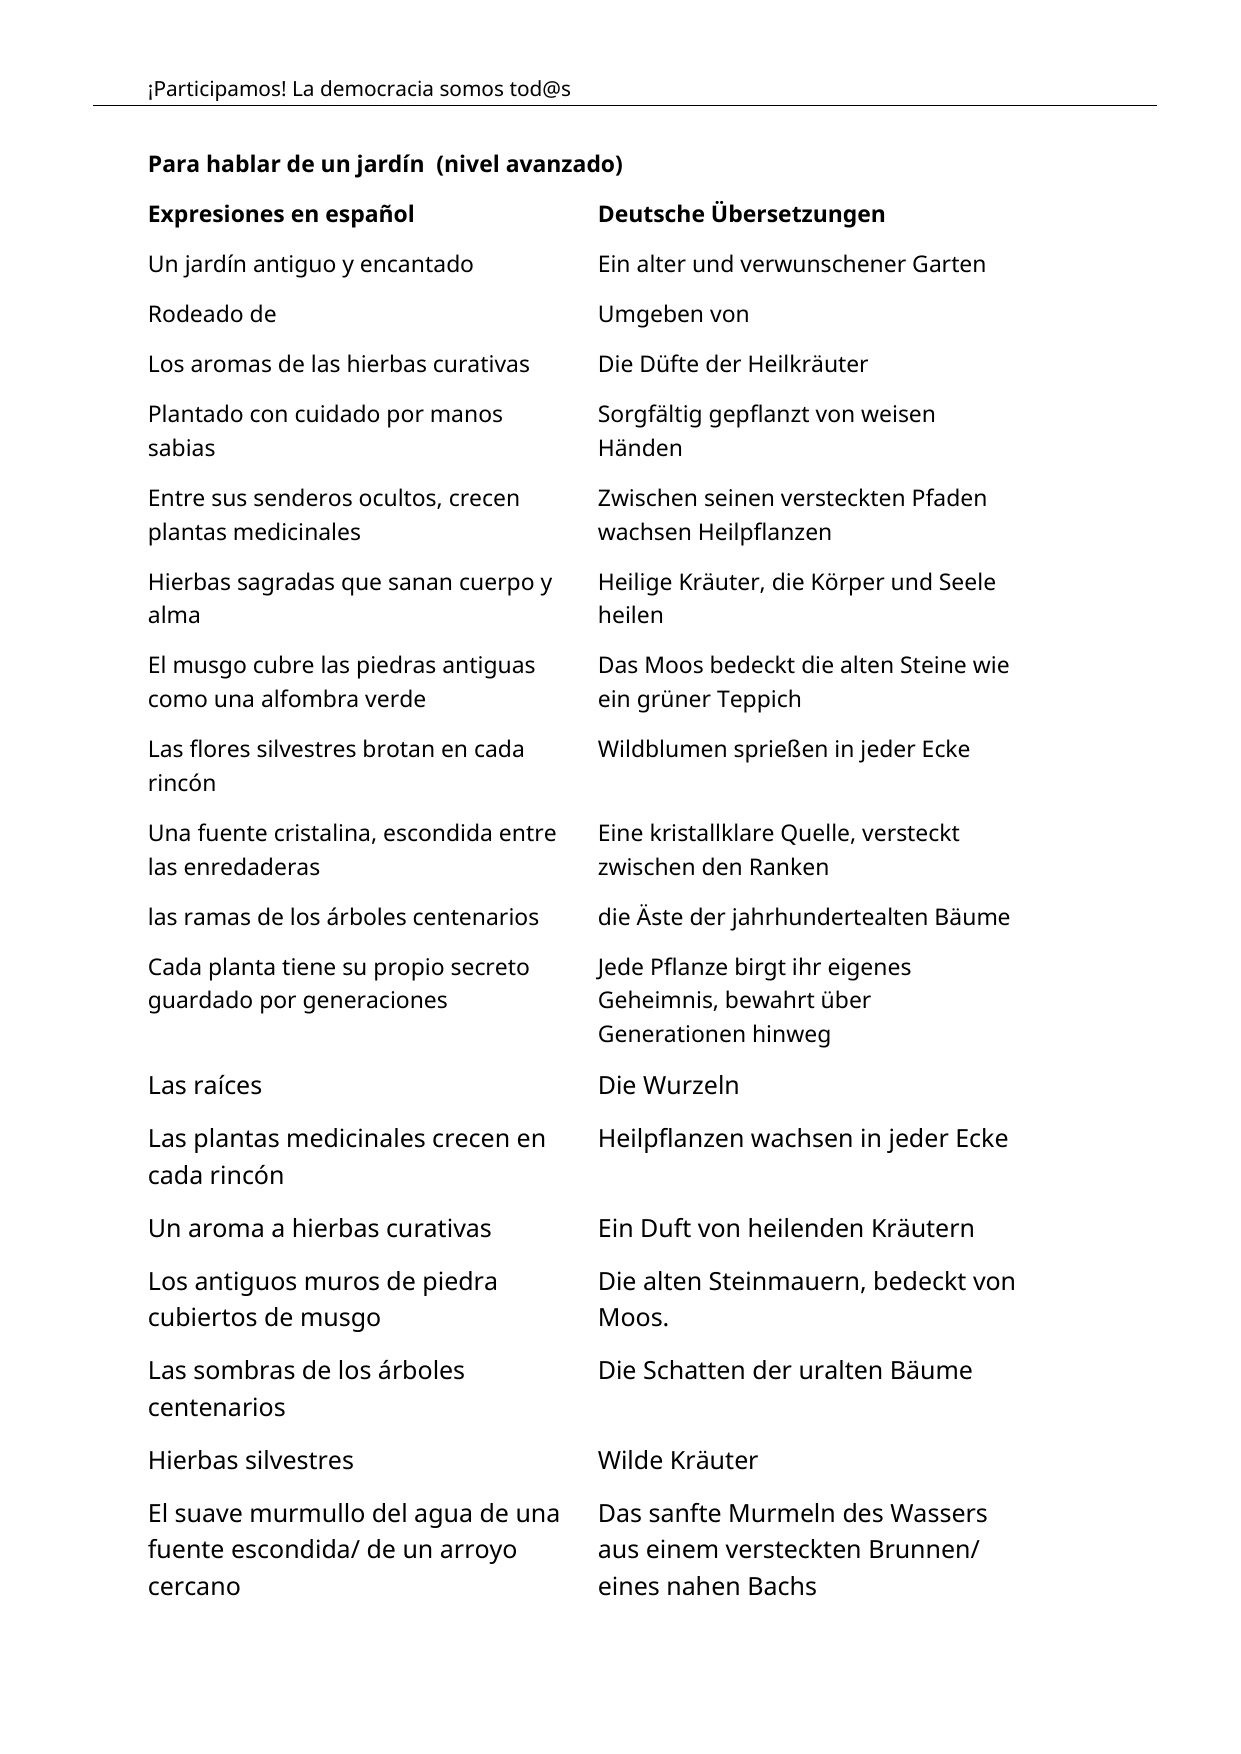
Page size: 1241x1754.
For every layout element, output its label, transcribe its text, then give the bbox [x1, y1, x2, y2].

table_cell Ein Duft von heilenden Kräutern [586, 1210, 1036, 1263]
table_cell Das Moos bedeckt die alten Steine wie ein grüner Teppich [586, 649, 1036, 733]
table_header Expresiones en español [136, 198, 586, 248]
table_cell Die alten Steinmauern, bedeckt von Moos. [586, 1263, 1036, 1353]
table_cell Sorgfältig gepflanzt von weisen Händen [586, 398, 1036, 482]
table_cell El musgo cubre las piedras antiguas como una alfombra verde [136, 649, 586, 733]
table_cell las ramas de los árboles centenarios [136, 901, 586, 951]
table_cell Entre sus senderos ocultos, crecen plantas medicinales [136, 482, 586, 566]
table_cell Heilige Kräuter, die Körper und Seele heilen [586, 566, 1036, 649]
table_cell Las sombras de los árboles centenarios [136, 1353, 586, 1442]
table_cell Los antiguos muros de piedra cubiertos de musgo [136, 1263, 586, 1353]
table_cell Die Düfte der Heilkräuter [586, 348, 1036, 398]
table_cell El suave murmullo del agua de una fuente escondida/ de un arroyo cercano [136, 1495, 586, 1622]
text Para hablar de un jardín (nivel avanzado) [148, 148, 1093, 179]
table_cell Los aromas de las hierbas curativas [136, 348, 586, 398]
table_cell Rodeado de [136, 298, 586, 348]
table_cell Las raíces [136, 1068, 586, 1121]
table_cell Eine kristallklare Quelle, versteckt zwischen den Ranken [586, 817, 1036, 901]
table_cell Un aroma a hierbas curativas [136, 1210, 586, 1263]
table_cell Una fuente cristalina, escondida entre las enredaderas [136, 817, 586, 901]
table_cell Hierbas sagradas que sanan cuerpo y alma [136, 566, 586, 649]
table_cell Zwischen seinen versteckten Pfaden wachsen Heilpflanzen [586, 482, 1036, 566]
table_cell Wildblumen sprießen in jeder Ecke [586, 733, 1036, 817]
table_cell Die Schatten der uralten Bäume [586, 1353, 1036, 1442]
table_cell die Äste der jahrhundertealten Bäume [586, 901, 1036, 951]
table_cell Heilpflanzen wachsen in jeder Ecke [586, 1121, 1036, 1210]
table_cell Las plantas medicinales crecen en cada rincón [136, 1121, 586, 1210]
table_cell Ein alter und verwunschener Garten [586, 248, 1036, 298]
table_cell Wilde Kräuter [586, 1443, 1036, 1495]
table_cell Hierbas silvestres [136, 1443, 586, 1495]
table_cell Plantado con cuidado por manos sabias [136, 398, 586, 482]
table_cell Cada planta tiene su propio secreto guardado por generaciones [136, 951, 586, 1068]
table_header Deutsche Übersetzungen [586, 198, 1036, 248]
table_cell Un jardín antiguo y encantado [136, 248, 586, 298]
table_cell Las flores silvestres brotan en cada rincón [136, 733, 586, 817]
table_cell Jede Pflanze birgt ihr eigenes Geheimnis, bewahrt über Generationen hinweg [586, 951, 1036, 1068]
table_cell Umgeben von [586, 298, 1036, 348]
table_cell Das sanfte Murmeln des Wassers aus einem versteckten Brunnen/ eines nahen Bachs [586, 1495, 1036, 1622]
table_cell Die Wurzeln [586, 1068, 1036, 1121]
